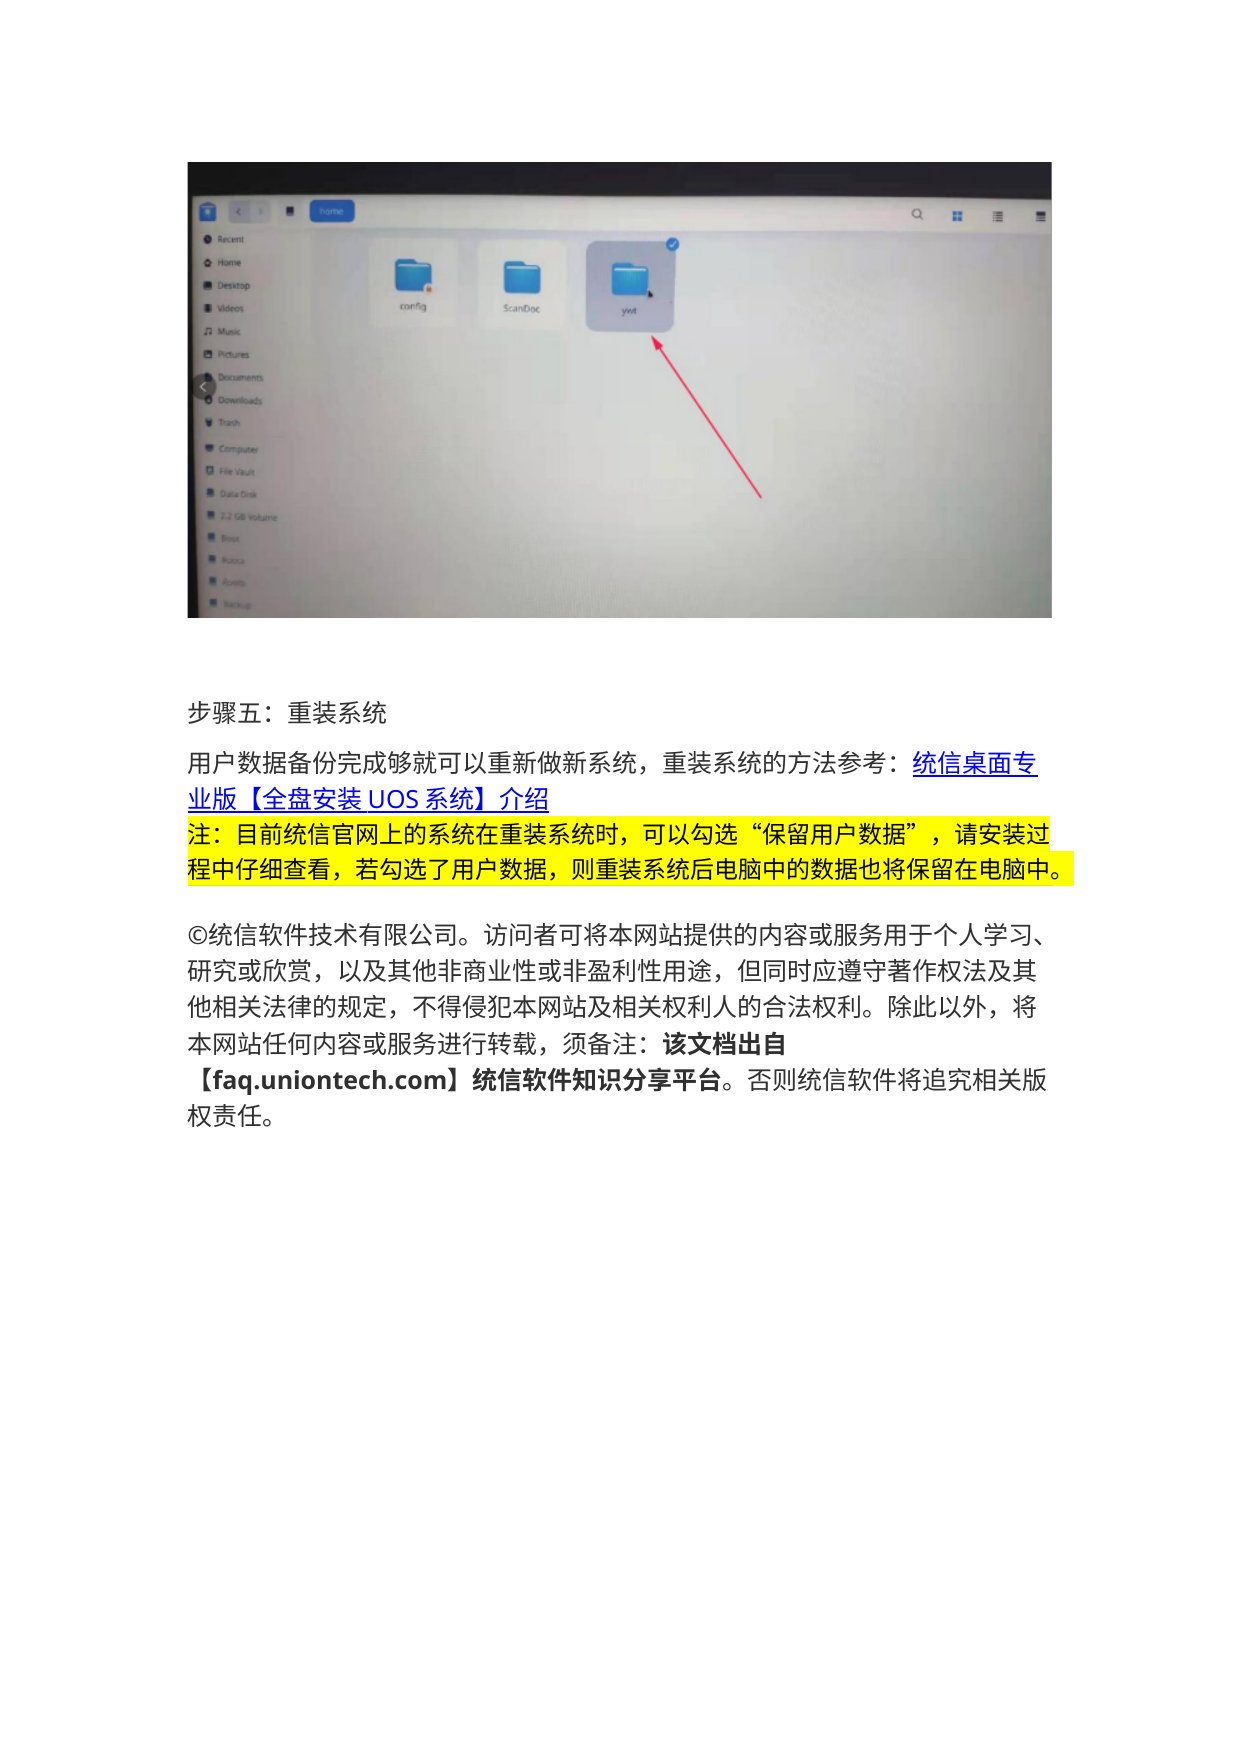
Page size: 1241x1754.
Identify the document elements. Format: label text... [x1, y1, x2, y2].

text 用户数据备份完成够就可以重新做新系统，重装系统的方法参考：统信桌面专业版【全盘安装UOS系统】介绍 [187, 744, 1053, 816]
text 步骤五：重装系统 [187, 679, 1053, 744]
text ©统信软件技术有限公司。访问者可将本网站提供的内容或服务用于个人学习、研究或欣赏，以及其他非商业性或非盈利性用途，但同时应遵守著作权法及其他相关法律的规定，不得侵犯本网站及相关权利人的合法权利。除此以外，将本网站任何内容或服务进行转载，须备注：该文档出自【faq.uniontech.com】统信软件知识分享平台。否则统信软件将追究相关版权责任。 [187, 915, 1053, 1133]
picture [187, 162, 1053, 618]
